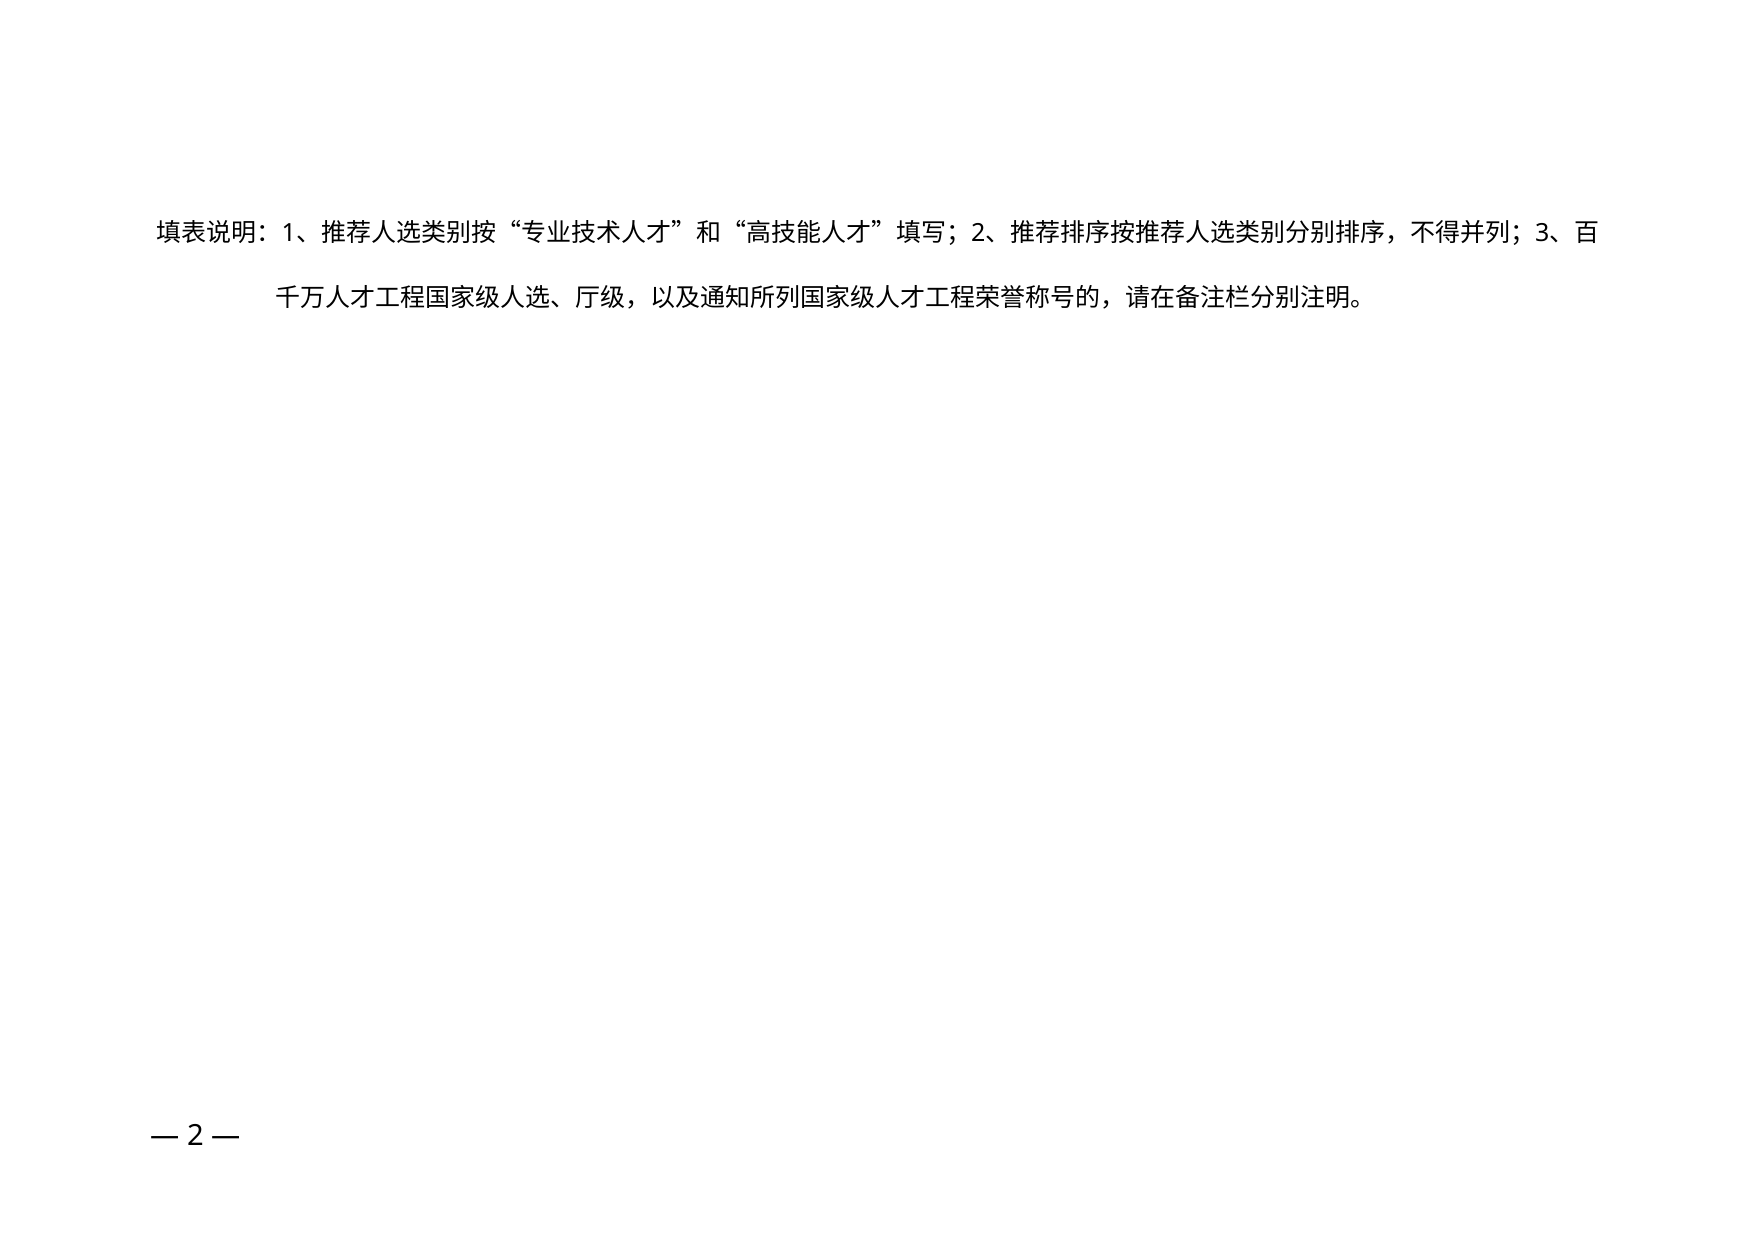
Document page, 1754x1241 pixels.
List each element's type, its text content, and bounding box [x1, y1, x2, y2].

text 填表说明：1、推荐人选类别按“专业技术人才”和“高技能人才”填写；2、推荐排序按推荐人选类别分别排序，不得并列；3、百千万人才工程国家级人选、厅级，以及通知所列国家级人才工程荣誉称号的，请在备注栏分别注明。 [150, 198, 1604, 328]
